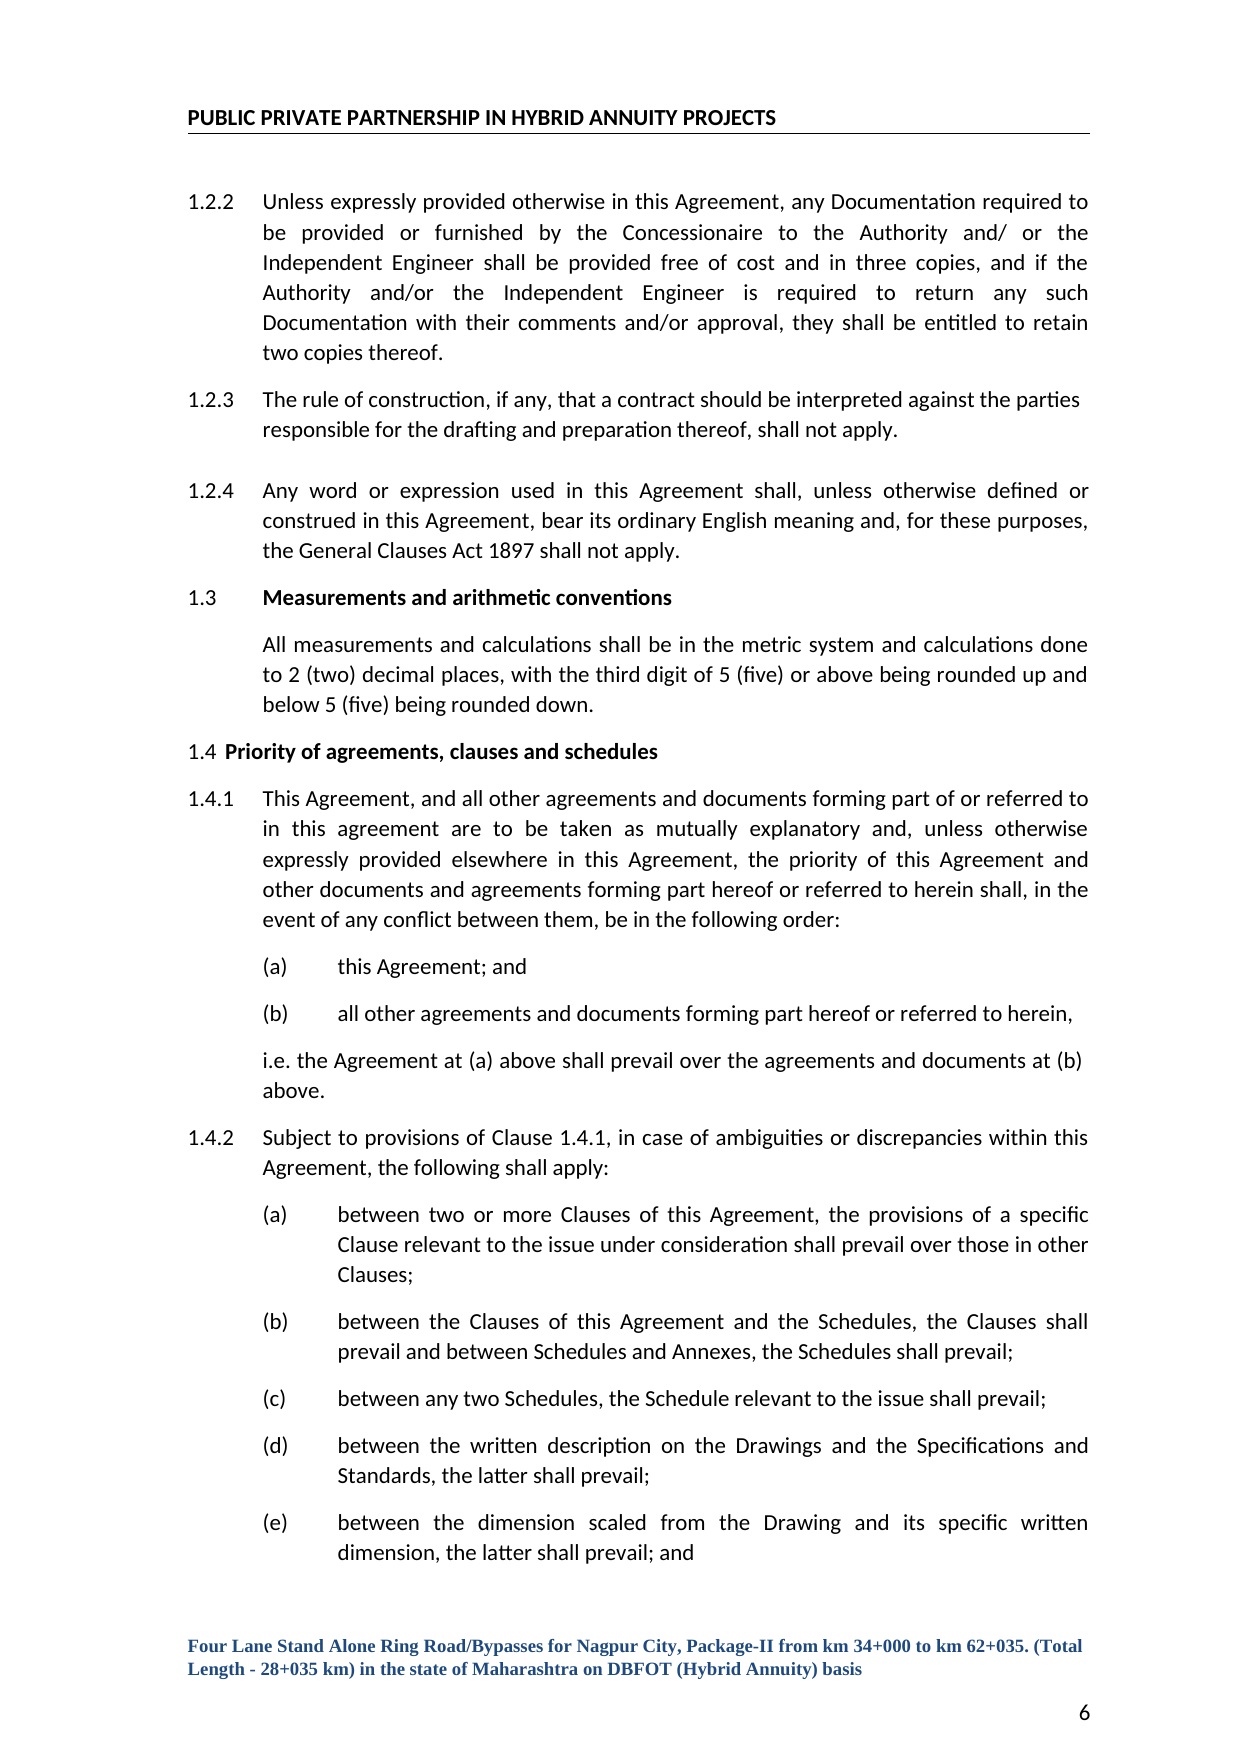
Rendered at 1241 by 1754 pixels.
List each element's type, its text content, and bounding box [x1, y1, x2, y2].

text (b) between the Clauses of this Agreement and the Schedules, the Clauses shall prevail and between Schedules and Annexes, the Schedules shall prevail; [262, 1307, 1090, 1366]
text All measurements and calculations shall be in the metric system and calculations done to 2 (two) decimal places, with the third digit of 5 (five) or above being rounded up and below 5 (five) being rounded down. [262, 630, 1090, 719]
text (d) between the written description on the Drawings and the Specifications and Standards, the latter shall prevail; [262, 1431, 1090, 1489]
list The rule of construction, if any, that a contract should be interpreted against the parties responsible for the drafting and preparation thereof, shall not apply. [187, 385, 1090, 444]
text 1.2.2 Unless expressly provided otherwise in this Agreement, any Documentation required to be provided or furnished by the Concessionaire to the Authority and/ or the Independent Engineer shall be provided free of cost and in three copies, and if the Authority and/or the Independent Engineer is required to return any such Documentation with their comments and/or approval, they shall be entitled to retain two copies thereof. [187, 187, 1090, 367]
text i.e. the Agreement at (a) above shall prevail over the agreements and documents at (b) above. [187, 1046, 1090, 1104]
text 1.3 Measurements and arithmetic conventions [187, 583, 1090, 611]
list Any word or expression used in this Agreement shall, unless otherwise defined or construed in this Agreement, bear its ordinary English meaning and, for these purposes, the General Clauses Act 1897 shall not apply. [187, 476, 1090, 564]
text (e) between the dimension scaled from the Drawing and its specific written dimension, the latter shall prevail; and [262, 1508, 1090, 1567]
text (b) all other agreements and documents forming part hereof or referred to herein, [225, 999, 1090, 1027]
text (a) between two or more Clauses of this Agreement, the provisions of a specific Clause relevant to the issue under consideration shall prevail over those in other Clauses; [262, 1200, 1090, 1288]
text (a) this Agreement; and [225, 952, 1090, 980]
text 1.4.1 This Agreement, and all other agreements and documents forming part of or referred to in this agreement are to be taken as mutually explanatory and, unless otherwise expressly provided elsewhere in this Agreement, the priority of this Agreement and other documents and agreements forming part hereof or referred to herein shall, in the event of any conflict between them, be in the following order: [187, 784, 1090, 933]
text 1.4.2 Subject to provisions of Clause 1.4.1, in case of ambiguities or discrepancies within this Agreement, the following shall apply: [187, 1123, 1090, 1181]
list Priority of agreements, clauses and schedules [187, 737, 1090, 766]
text (c) between any two Schedules, the Schedule relevant to the issue shall prevail; [262, 1384, 1090, 1412]
